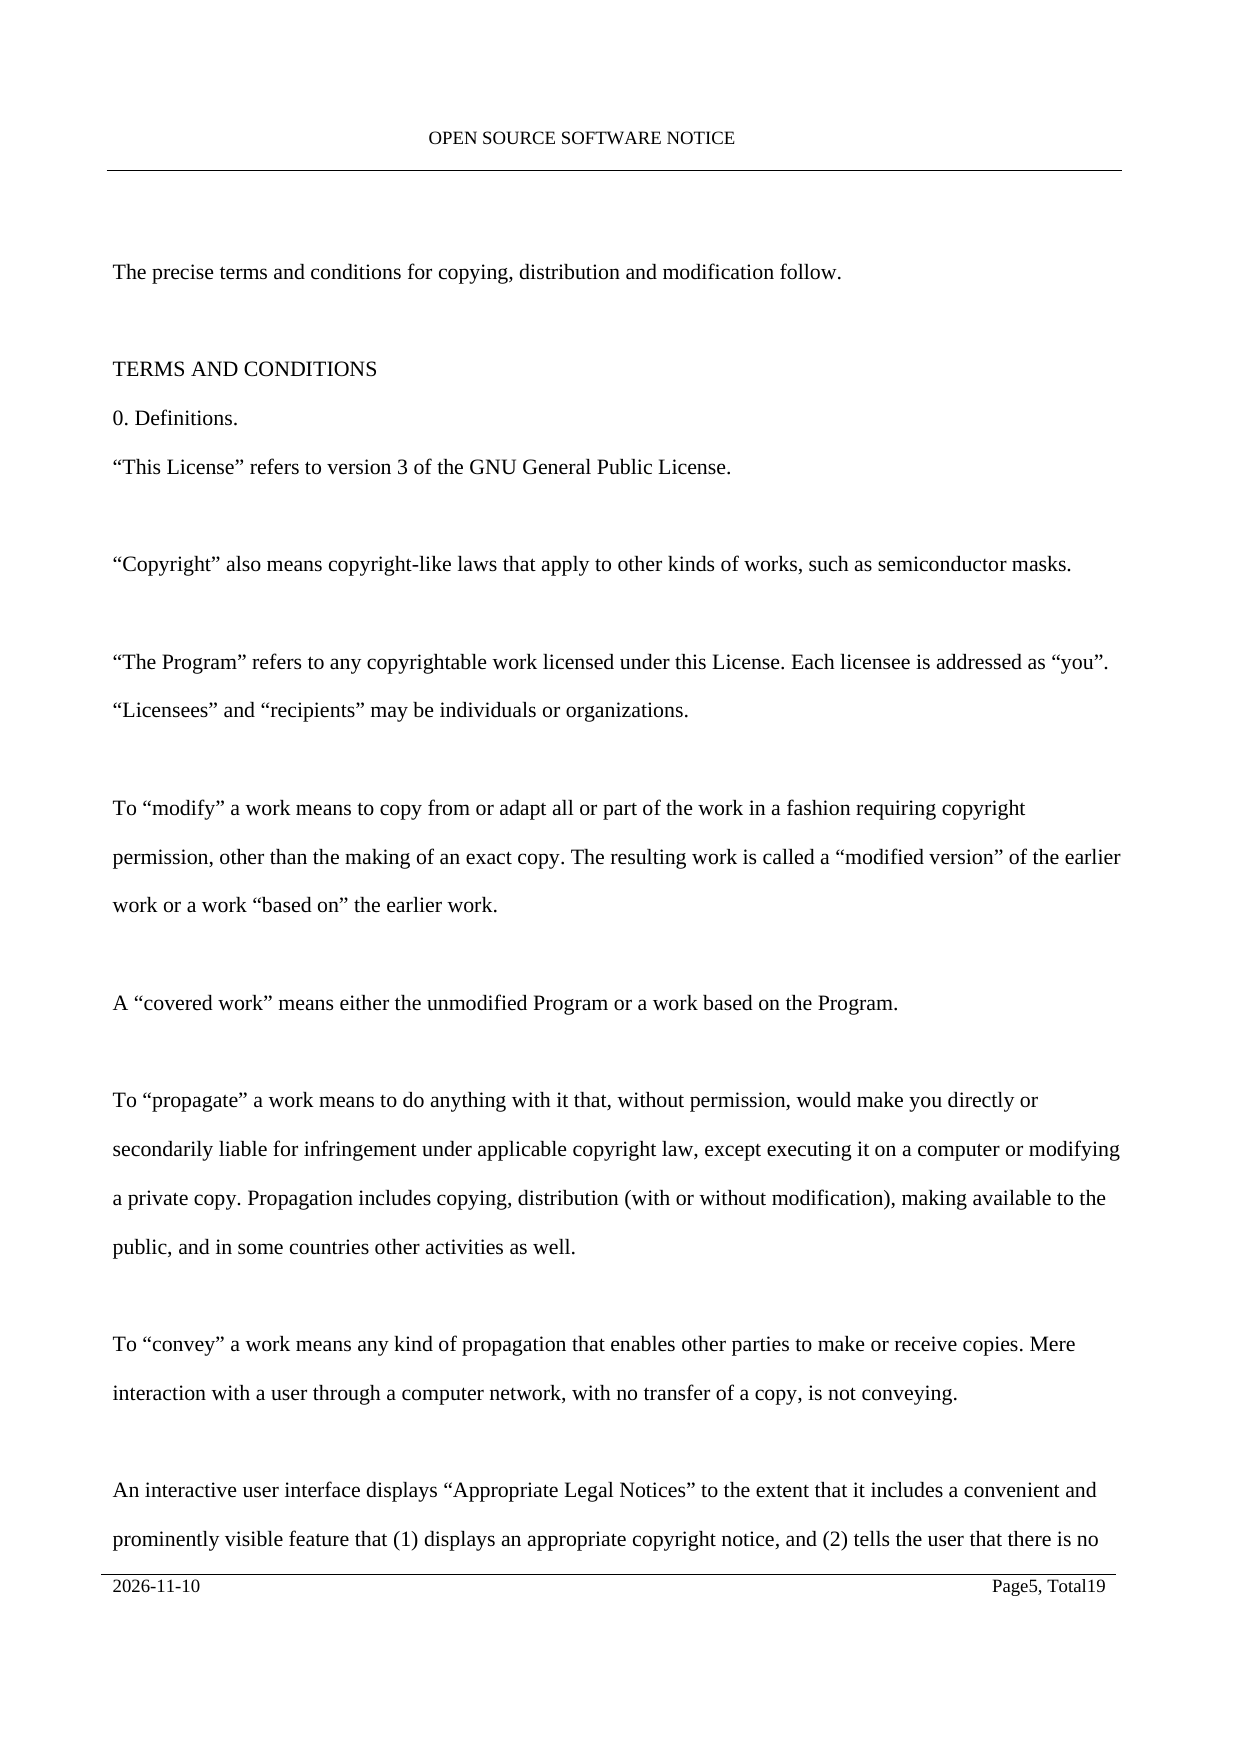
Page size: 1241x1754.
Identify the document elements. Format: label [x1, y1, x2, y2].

text [112, 206, 1128, 1555]
